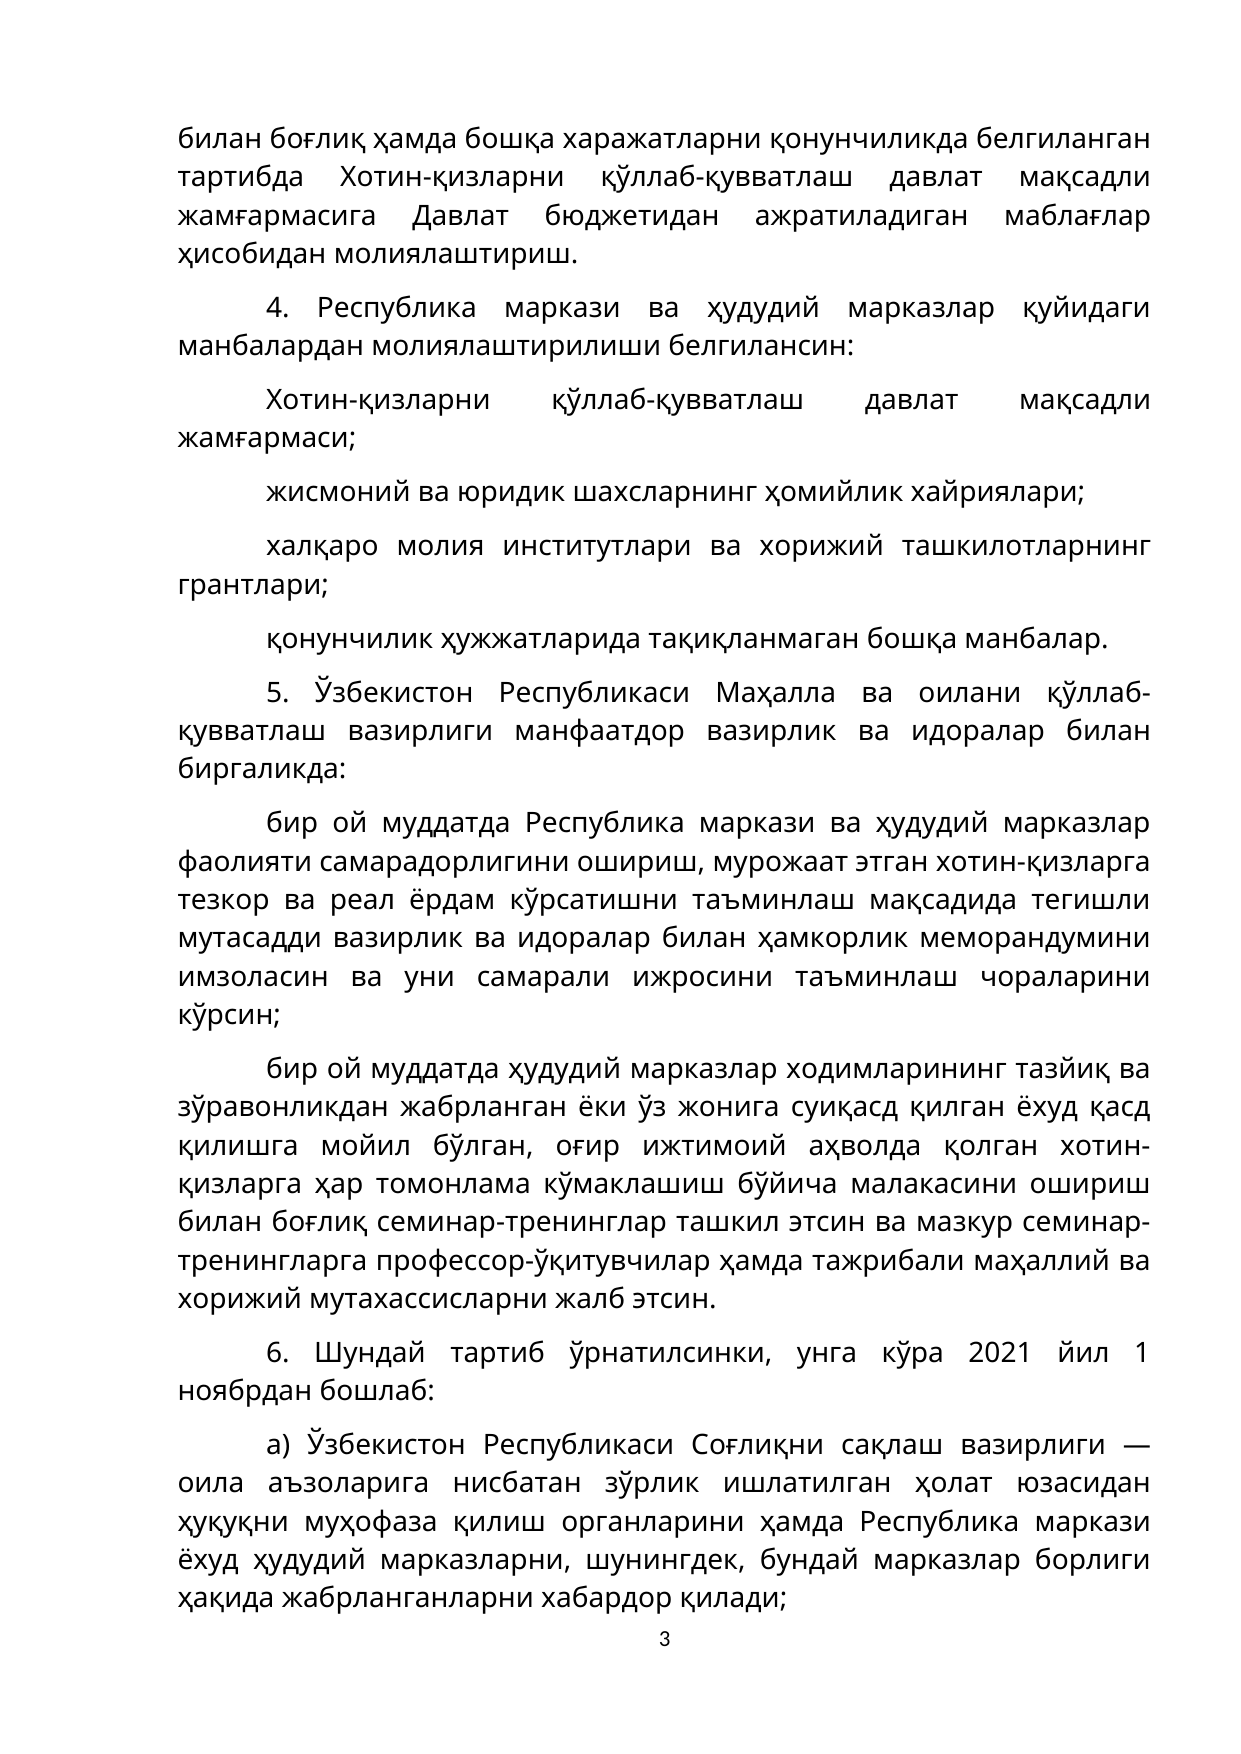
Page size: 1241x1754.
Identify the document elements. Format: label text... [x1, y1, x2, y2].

text бир ой муддатда ҳудудий марказлар ходимларининг тазйиқ ва зўравонликдан жабрланган ёки ўз жонига суиқасд қилган ёхуд қасд қилишга мойил бўлган, оғир ижтимоий аҳволда қолган хотин-қизларга ҳар томонлама кўмаклашиш бўйича малакасини ошириш билан боғлиқ семинар-тренинглар ташкил этсин ва мазкур семинар-тренингларга профессор-ўқитувчилар ҳамда тажрибали маҳаллий ва хорижий мутахассисларни жалб этсин. [177, 1048, 1152, 1316]
text халқаро молия институтлари ва хорижий ташкилотларнинг грантлари; [177, 526, 1152, 602]
text Хотин-қизларни қўллаб-қувватлаш давлат мақсадли жамғармаси; [177, 379, 1152, 456]
text 5. Ўзбекистон Республикаси Маҳалла ва оилани қўллаб-қувватлаш вазирлиги манфаатдор вазирлик ва идоралар билан биргаликда: [177, 672, 1152, 787]
text бир ой муддатда Республика маркази ва ҳудудий марказлар фаолияти самарадорлигини ошириш, мурожаат этган хотин-қизларга тезкор ва реал ёрдам кўрсатишни таъминлаш мақсадида тегишли мутасадди вазирлик ва идоралар билан ҳамкорлик меморандумини имзоласин ва уни самарали ижросини таъминлаш чораларини кўрсин; [177, 802, 1152, 1032]
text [177, 118, 1152, 271]
text 4. Республика маркази ва ҳудудий марказлар қуйидаги манбалардан молиялаштирилиши белгилансин: [177, 287, 1152, 364]
text 6. Шундай тартиб ўрнатилсинки, унга кўра 2021 йил 1 ноябрдан бошлаб: [177, 1332, 1152, 1409]
text а) Ўзбекистон Республикаси Соғлиқни сақлаш вазирлиги — оила аъзоларига нисбатан зўрлик ишлатилган ҳолат юзасидан ҳуқуқни муҳофаза қилиш органларини ҳамда Республика маркази ёхуд ҳудудий марказларни, шунингдек, бундай марказлар борлиги ҳақида жабрланганларни хабардор қилади; [177, 1424, 1152, 1616]
text жисмоний ва юридик шахсларнинг ҳомийлик хайриялари; [177, 472, 1152, 510]
text қонунчилик ҳужжатларида тақиқланмаган бошқа манбалар. [177, 618, 1152, 656]
